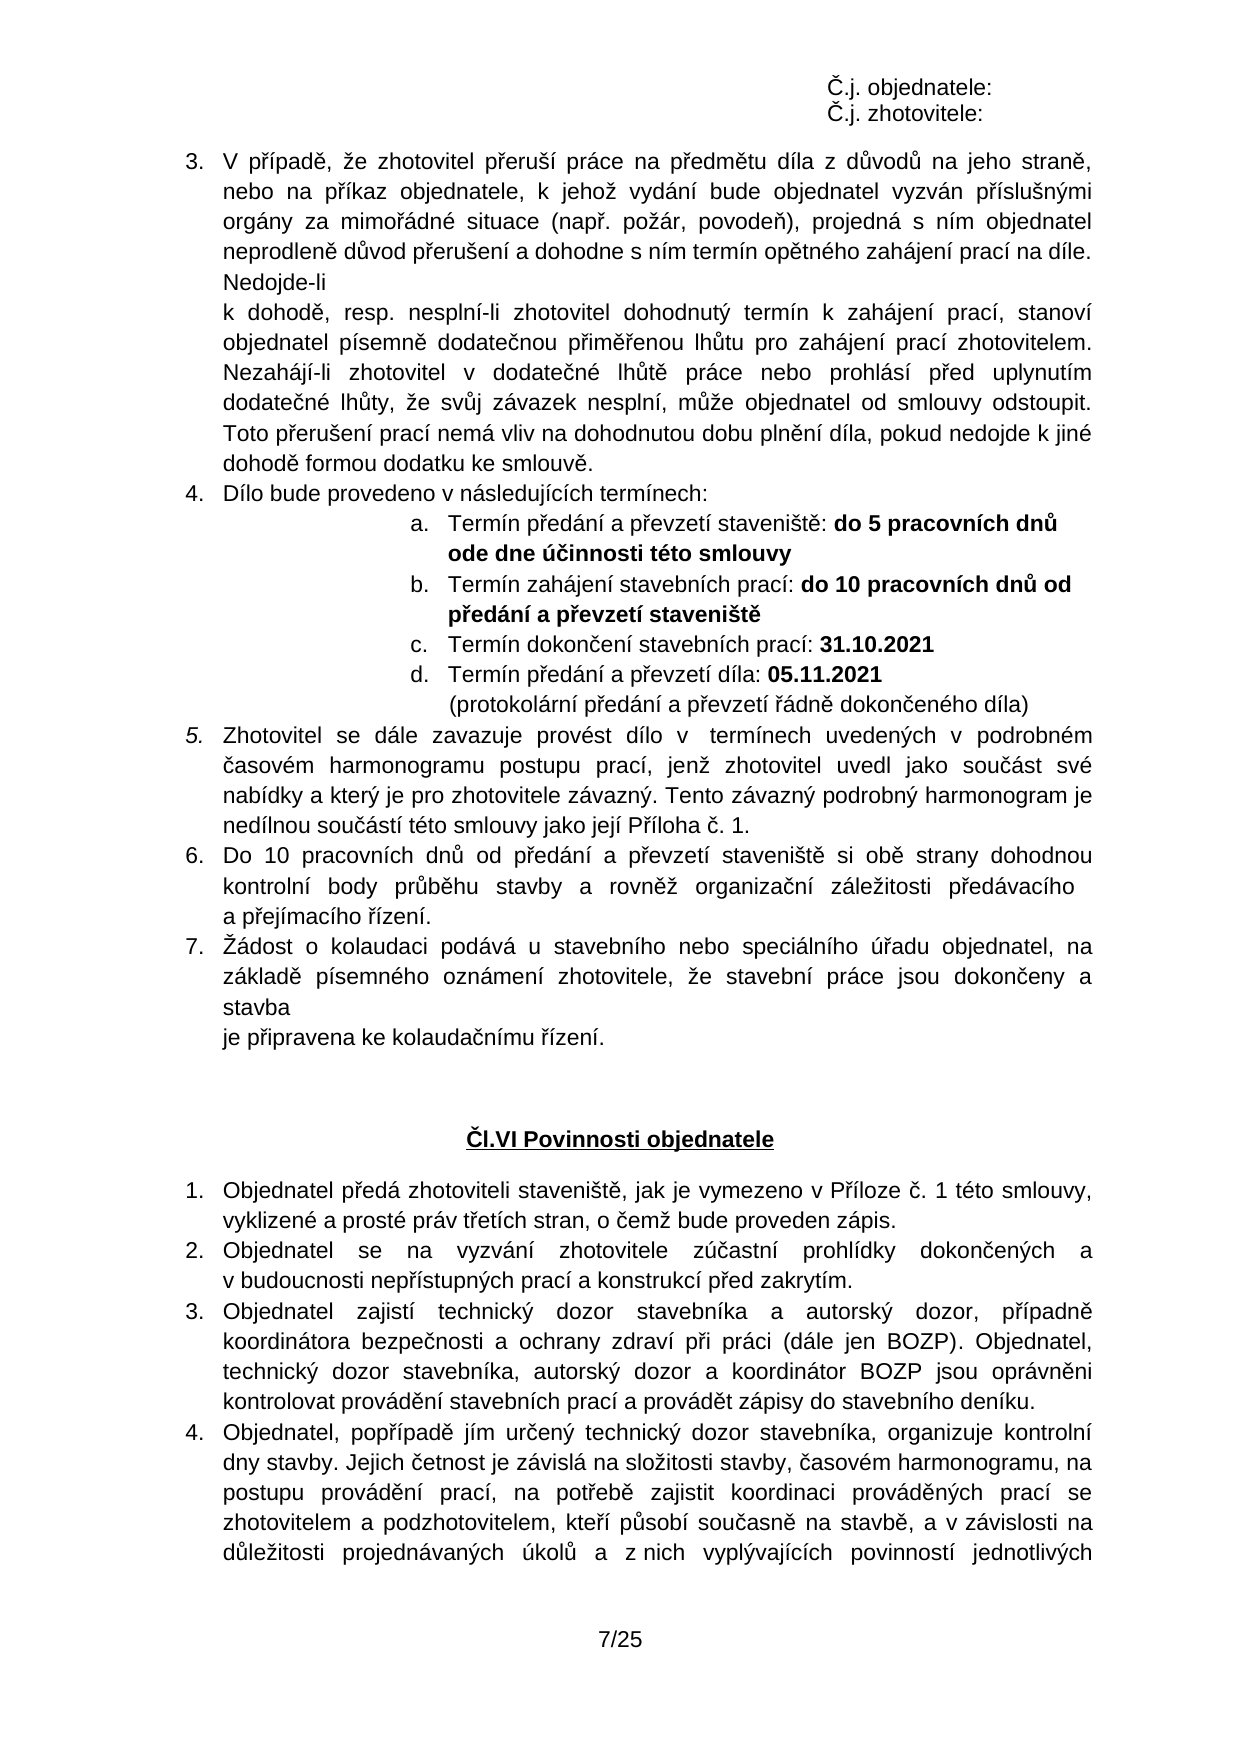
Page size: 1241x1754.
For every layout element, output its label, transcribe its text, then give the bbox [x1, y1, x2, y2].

list Termín předání a převzetí díla: 05.11.2021 [410, 661, 1093, 687]
list Do 10 pracovních dnů od předání a převzetí staveniště si obě strany dohodnou kontrolní body průběhu stavby a rovněž organizační záležitosti předávacího a přejímacího řízení. [185, 842, 1093, 929]
list Zhotovitel se dále zavazuje provést dílo v termínech uvedených v podrobném časovém harmonogramu postupu prací, jenž zhotovitel uvedl jako součást své nabídky a který je pro zhotovitele závazný. Tento závazný podrobný harmonogram je nedílnou součástí této smlouvy jako její Příloha č. 1. [185, 722, 1093, 838]
list Objednatel předá zhotoviteli staveniště, jak je vymezeno v Příloze č. 1 této smlouvy, vyklizené a prosté práv třetích stran, o čemž bude proveden zápis. [185, 1177, 1093, 1233]
list (protokolární předání a převzetí řádně dokončeného díla) [370, 691, 1093, 718]
list Termín zahájení stavebních prací: do 10 pracovních dnů od předání a převzetí staveniště [410, 571, 1093, 627]
list Dílo bude provedeno v následujících termínech: [185, 480, 1093, 506]
list Objednatel se na vyzvání zhotovitele zúčastní prohlídky dokončených a v budoucnosti nepřístupných prací a konstrukcí před zakrytím. [185, 1237, 1093, 1294]
list V případě, že zhotovitel přeruší práce na předmětu díla z důvodů na jeho straně, nebo na příkaz objednatele, k jehož vydání bude objednatel vyzván příslušnými orgány za mimořádné situace (např. požár, povodeň), projedná s ním objednatel neprodleně důvod přerušení a dohodne s ním termín opětného zahájení prací na díle. Nedojde-li k dohodě, resp. nesplní-li zhotovitel dohodnutý termín k zahájení prací, stanoví objednatel písemně dodatečnou přiměřenou lhůtu pro zahájení prací zhotovitelem. Nezahájí-li zhotovitel v dodatečné lhůtě práce nebo prohlásí před uplynutím dodatečné lhůty, že svůj závazek nesplní, může objednatel od smlouvy odstoupit. Toto přerušení prací nemá vliv na dohodnutou dobu plnění díla, pokud nedojde k jiné dohodě formou dodatku ke smlouvě. [185, 148, 1093, 476]
text Čl.VI Povinnosti objednatele [148, 1126, 1093, 1152]
list Termín předání a převzetí staveniště: do 5 pracovních dnů ode dne účinnosti této smlouvy [410, 510, 1093, 567]
list Termín dokončení stavebních prací: 31.10.2021 [410, 631, 1093, 657]
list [185, 1418, 1093, 1566]
list Objednatel zajistí technický dozor stavebníka a autorský dozor, případně koordinátora bezpečnosti a ochrany zdraví při práci (dále jen BOZP). Objednatel, technický dozor stavebníka, autorský dozor a koordinátor BOZP jsou oprávněni kontrolovat provádění stavebních prací a provádět zápisy do stavebního deníku. [185, 1298, 1093, 1414]
list Žádost o kolaudaci podává u stavebního nebo speciálního úřadu objednatel, na základě písemného oznámení zhotovitele, že stavební práce jsou dokončeny a stavba je připravena ke kolaudačnímu řízení. [185, 933, 1093, 1050]
